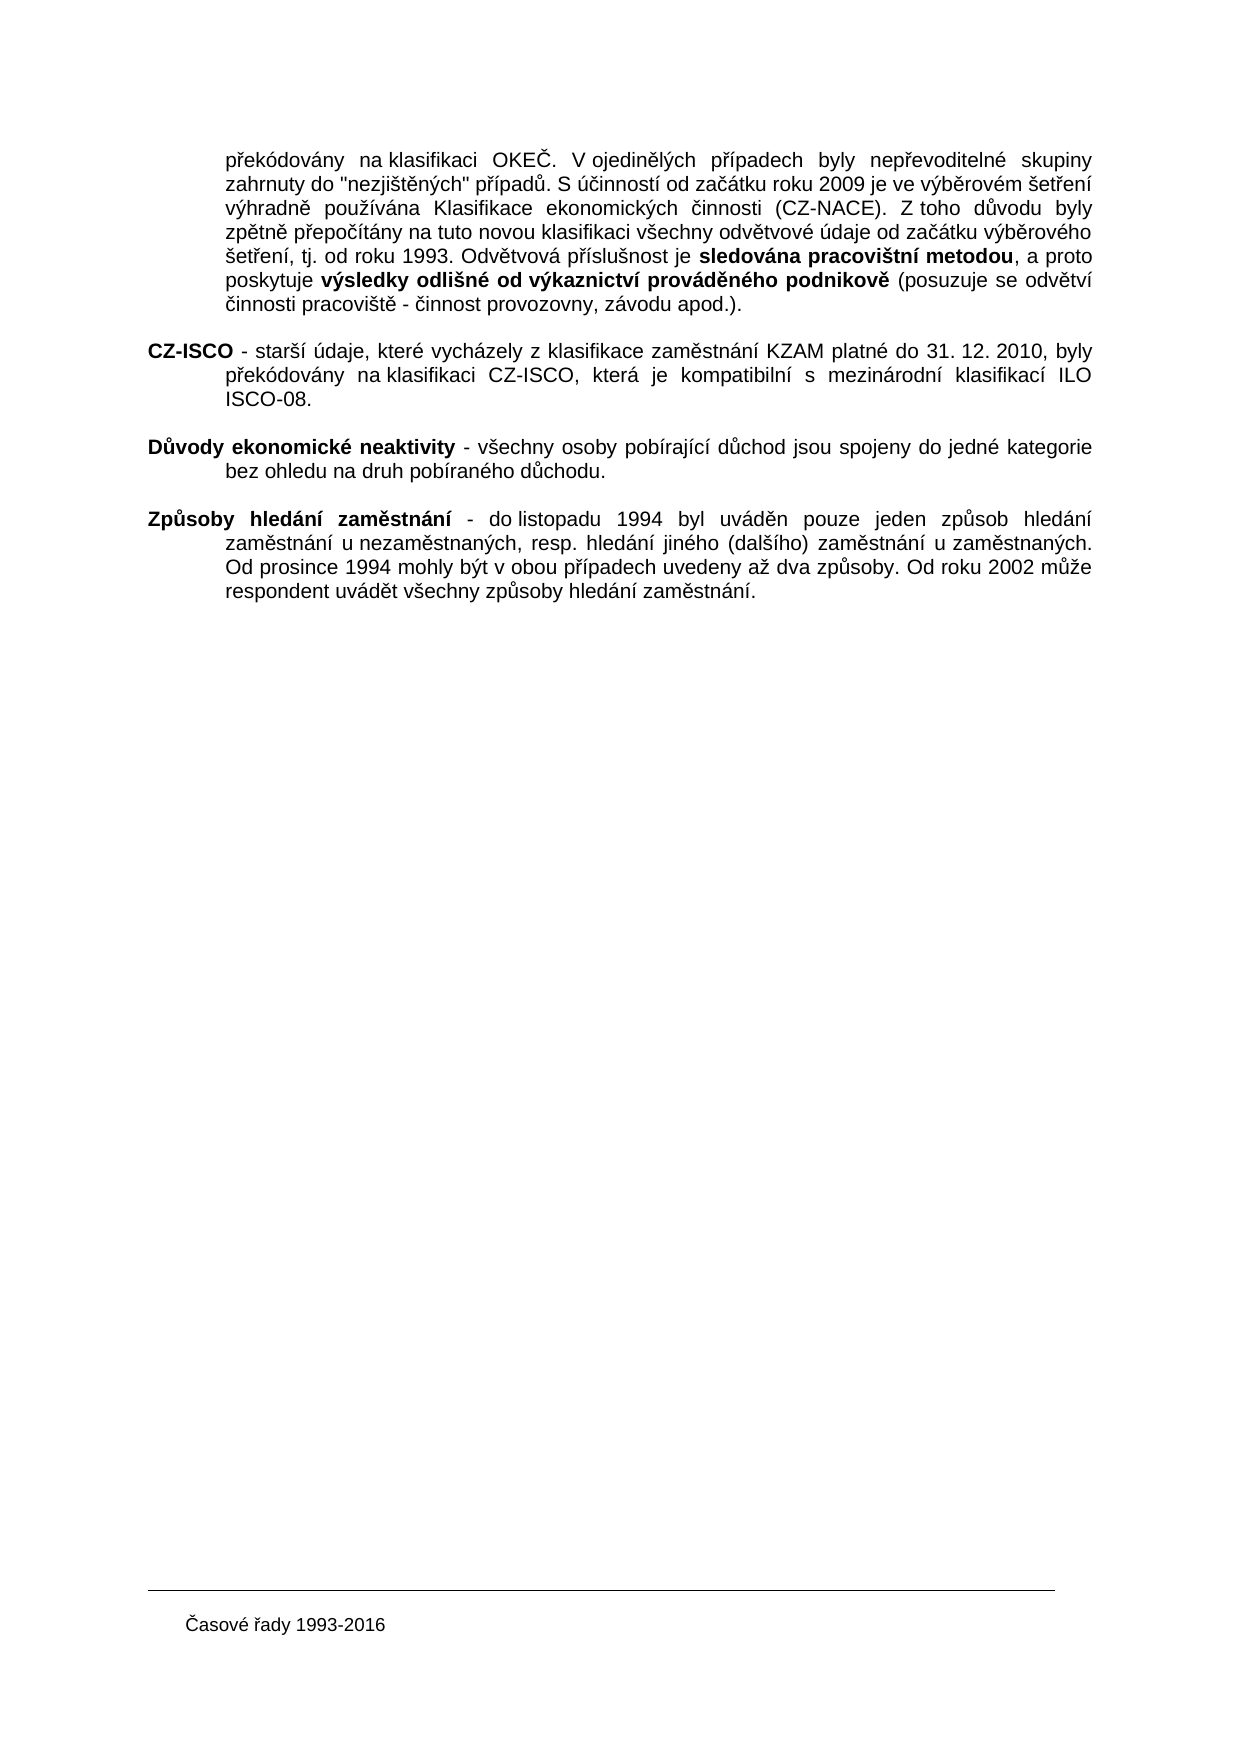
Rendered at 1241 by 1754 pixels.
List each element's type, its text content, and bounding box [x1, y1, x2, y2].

text Důvody ekonomické neaktivity - všechny osoby pobírající důchod jsou spojeny do jedné kategorie bez ohledu na druh pobíraného důchodu. [148, 435, 1092, 483]
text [148, 148, 1092, 315]
text Způsoby hledání zaměstnání - do listopadu 1994 byl uváděn pouze jeden způsob hledání zaměstnání u nezaměstnaných, resp. hledání jiného (dalšího) zaměstnání u zaměstnaných. Od prosince 1994 mohly být v obou případech uvedeny až dva způsoby. Od roku 2002 může respondent uvádět všechny způsoby hledání zaměstnání. [148, 507, 1092, 603]
text CZ-ISCO - starší údaje, které vycházely z klasifikace zaměstnání KZAM platné do 31. 12. 2010, byly překódovány na klasifikaci CZ-ISCO, která je kompatibilní s mezinárodní klasifikací ILO ISCO-08. [148, 339, 1092, 411]
